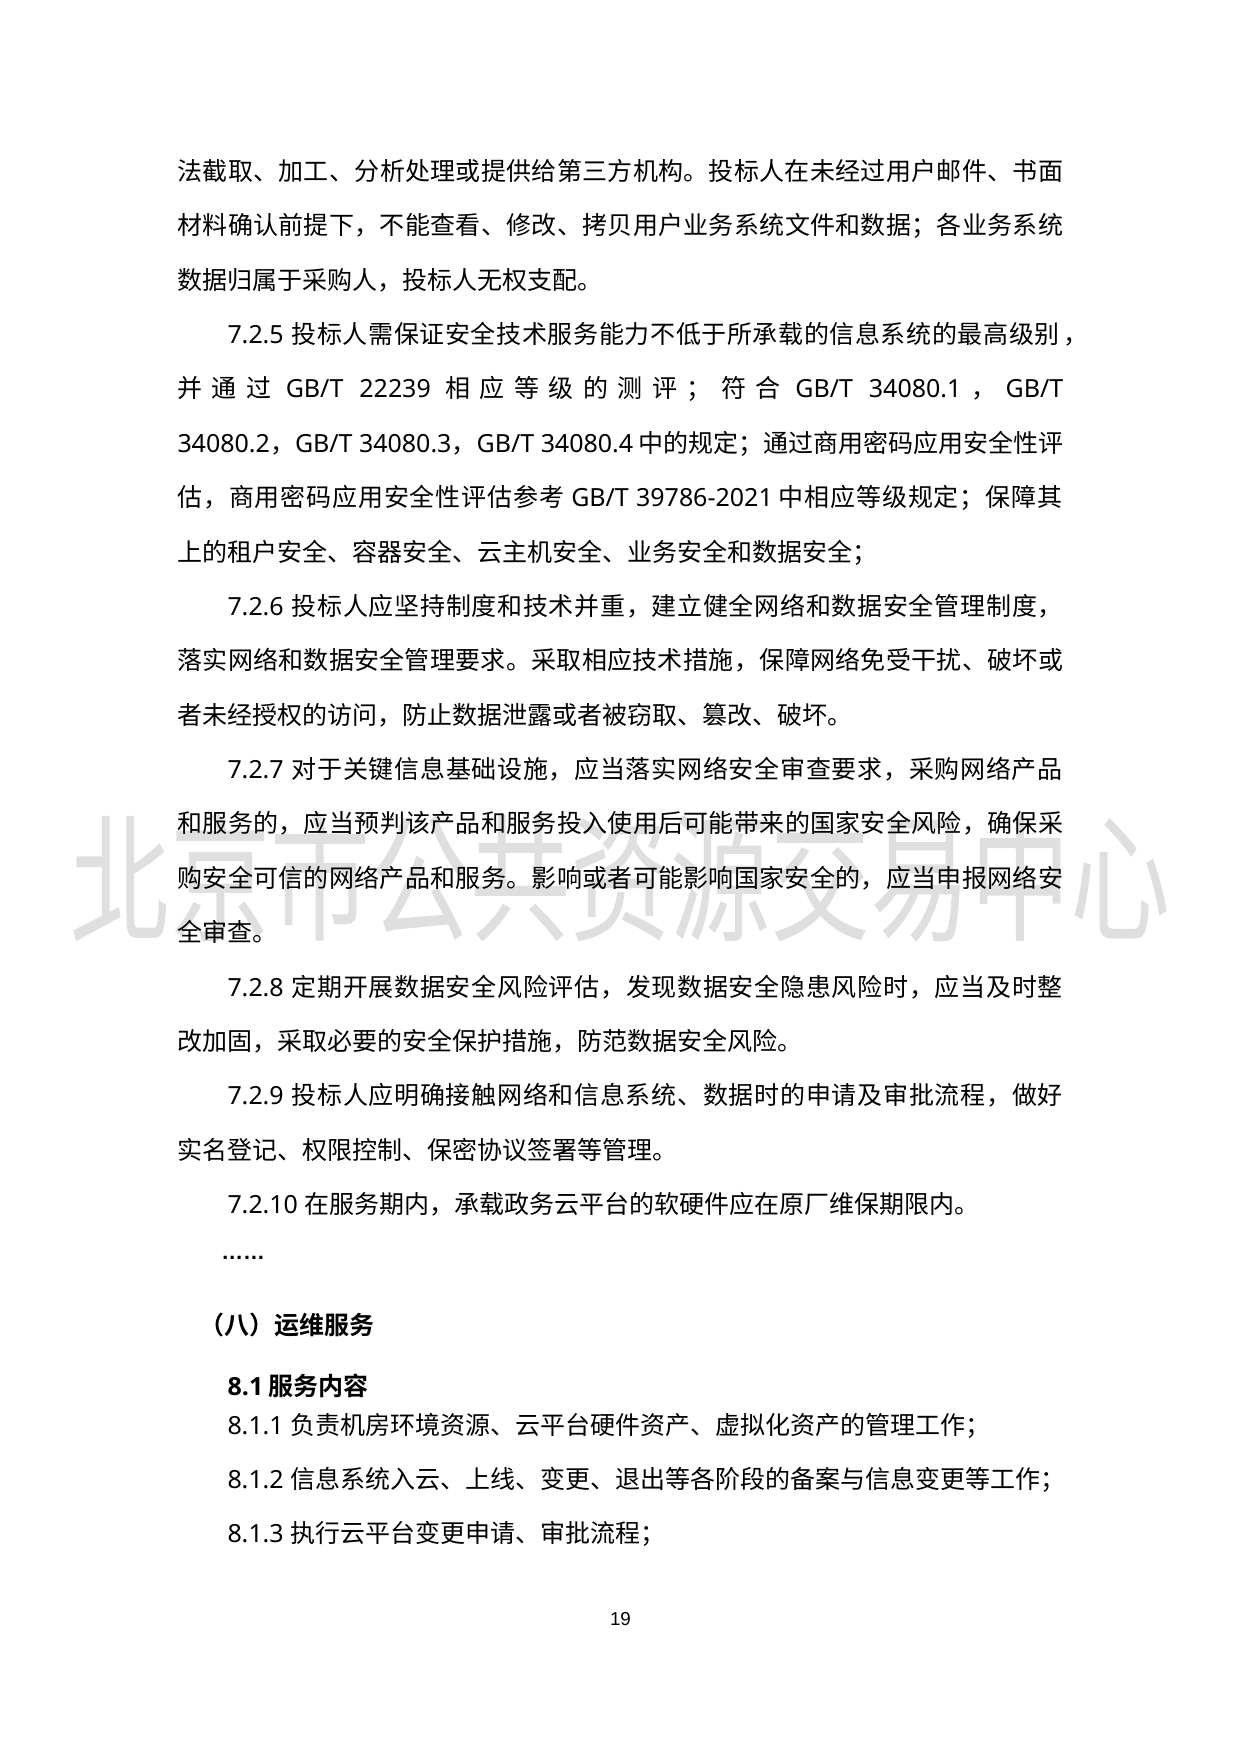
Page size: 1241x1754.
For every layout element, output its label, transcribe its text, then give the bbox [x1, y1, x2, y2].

text 7.2.8 定期开展数据安全风险评估，发现数据安全隐患风险时，应当及时整改加固，采取必要的安全保护措施，防范数据安全风险。 [177, 967, 1063, 1058]
text 7.2.7 对于关键信息基础设施，应当落实网络安全审查要求，采购网络产品和服务的，应当预判该产品和服务投入使用后可能带来的国家安全风险，确保采购安全可信的网络产品和服务。影响或者可能影响国家安全的，应当申报网络安全审查。 [177, 749, 1063, 949]
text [177, 151, 1063, 296]
text 8.1.3 执行云平台变更申请、审批流程； [177, 1514, 1063, 1550]
text 8.1.1 负责机房环境资源、云平台硬件资产、虚拟化资产的管理工作； [177, 1405, 1063, 1441]
text 7.2.10 在服务期内，承载政务云平台的软硬件应在原厂维保期限内。 [177, 1184, 1063, 1221]
text 8.1服务内容 [177, 1365, 1063, 1405]
text 7.2.5 投标人需保证安全技术服务能力不低于所承载的信息系统的最高级别，并通过GB/T 22239相应等级的测评；符合GB/T 34080.1，GB/T 34080.2，GB/T 34080.3，GB/T 34080.4中的规定；通过商用密码应用安全性评估，商用密码应用安全性评估参考GB/T 39786-2021中相应等级规定；保障其上的租户安全、容器安全、云主机安全、业务安全和数据安全； [177, 314, 1063, 568]
text 8.1.2 信息系统入云、上线、变更、退出等各阶段的备案与信息变更等工作； [177, 1459, 1063, 1496]
subtitle （八）运维服务 [199, 1304, 1063, 1344]
text …… [177, 1239, 1063, 1264]
text 7.2.9 投标人应明确接触网络和信息系统、数据时的申请及审批流程，做好实名登记、权限控制、保密协议签署等管理。 [177, 1076, 1063, 1166]
text 7.2.6 投标人应坚持制度和技术并重，建立健全网络和数据安全管理制度，落实网络和数据安全管理要求。采取相应技术措施，保障网络免受干扰、破坏或者未经授权的访问，防止数据泄露或者被窃取、篡改、破坏。 [177, 586, 1063, 731]
